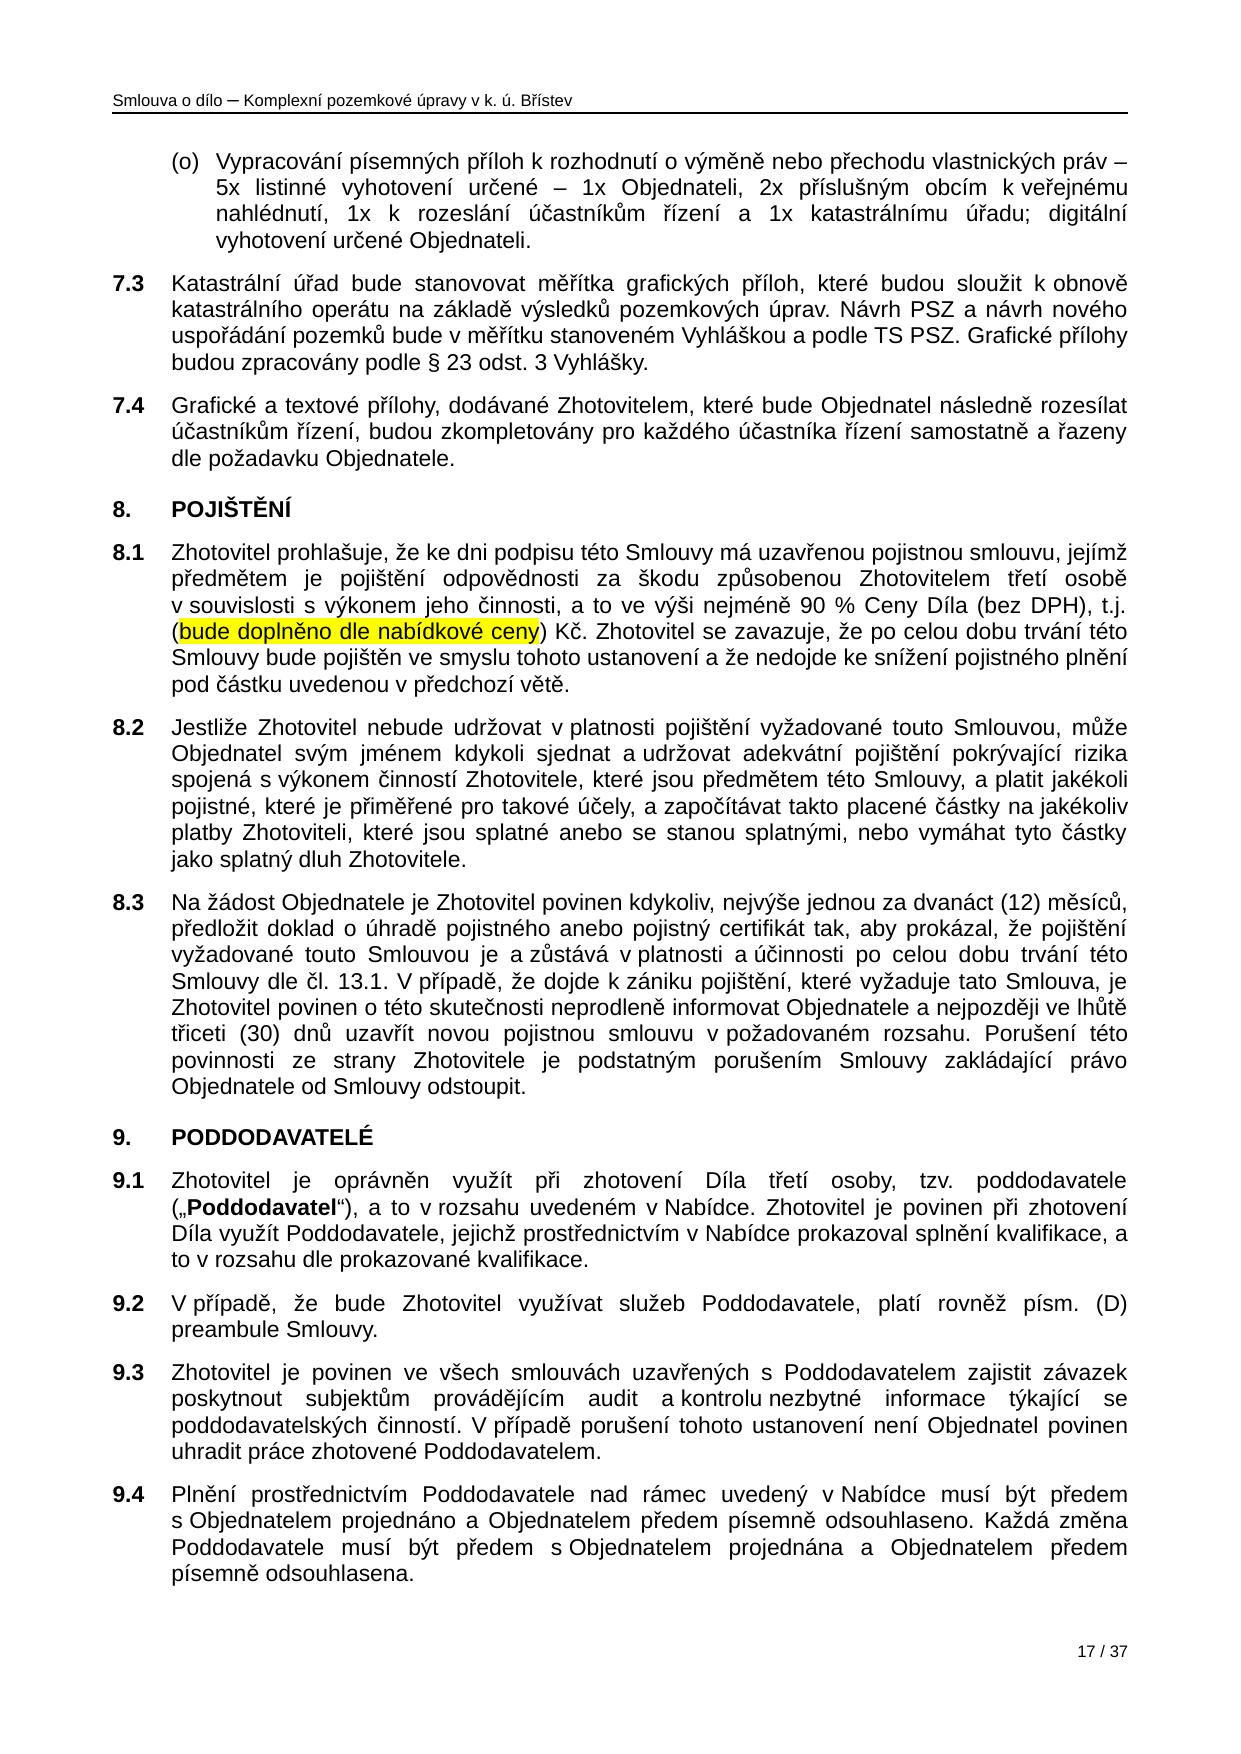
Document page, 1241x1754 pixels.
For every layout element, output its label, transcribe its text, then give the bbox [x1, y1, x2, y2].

text Katastrální úřad bude stanovovat měřítka grafických příloh, které budou sloužit k obnově katastrálního operátu na základě výsledků pozemkových úprav. Návrh PSZ a návrh nového uspořádání pozemků bude v měřítku stanoveném Vyhláškou a podle TS PSZ. Grafické přílohy budou zpracovány podle § 23 odst. 3 Vyhlášky. [112, 270, 1128, 375]
text V případě, že bude Zhotovitel využívat služeb Poddodavatele, platí rovněž písm. (D) preambule Smlouvy. [112, 1289, 1128, 1342]
text Zhotovitel je oprávněn využít při zhotovení Díla třetí osoby, tzv. poddodavatele („Poddodavatel“), a to v rozsahu uvedeném v Nabídce. Zhotovitel je povinen při zhotovení Díla využít Poddodavatele, jejichž prostřednictvím v Nabídce prokazoval splnění kvalifikace, a to v rozsahu dle prokazované kvalifikace. [112, 1167, 1128, 1273]
list Vypracování písemných příloh k rozhodnutí o výměně nebo přechodu vlastnických práv – 5x listinné vyhotovení určené – 1x Objednateli, 2x příslušným obcím k veřejnému nahlédnutí, 1x k rozeslání účastníkům řízení a 1x katastrálnímu úřadu; digitální vyhotovení určené Objednateli. [171, 148, 1128, 253]
text Zhotovitel prohlašuje, že ke dni podpisu této Smlouvy má uzavřenou pojistnou smlouvu, jejímž předmětem je pojištění odpovědnosti za škodu způsobenou Zhotovitelem třetí osobě v souvislosti s výkonem jeho činnosti, a to ve výši nejméně 90 % Ceny Díla (bez DPH), t.j. (bude doplněno dle nabídkové ceny) Kč. Zhotovitel se zavazuje, že po celou dobu trvání této Smlouvy bude pojištěn ve smyslu tohoto ustanovení a že nedojde ke snížení pojistného plnění pod částku uvedenou v předchozí větě. [112, 539, 1128, 697]
text Grafické a textové přílohy, dodávané Zhotovitelem, které bude Objednatel následně rozesílat účastníkům řízení, budou zkompletovány pro každého účastníka řízení samostatně a řazeny dle požadavku Objednatele. [112, 392, 1128, 471]
text Pojištění [112, 496, 1128, 522]
text Poddodavatelé [112, 1124, 1128, 1151]
text Na žádost Objednatele je Zhotovitel povinen kdykoliv, nejvýše jednou za dvanáct (12) měsíců, předložit doklad o úhradě pojistného anebo pojistný certifikát tak, aby prokázal, že pojištění vyžadované touto Smlouvou je a zůstává v platnosti a účinnosti po celou dobu trvání této Smlouvy dle čl. 13.1. V případě, že dojde k zániku pojištění, které vyžaduje tato Smlouva, je Zhotovitel povinen o této skutečnosti neprodleně informovat Objednatele a nejpozději ve lhůtě třiceti (30) dnů uzavřít novou pojistnou smlouvu v požadovaném rozsahu. Porušení této povinnosti ze strany Zhotovitele je podstatným porušením Smlouvy zakládající právo Objednatele od Smlouvy odstoupit. [112, 888, 1128, 1099]
text Zhotovitel je povinen ve všech smlouvách uzavřených s Poddodavatelem zajistit závazek poskytnout subjektům provádějícím audit a kontrolu nezbytné informace týkající se poddodavatelských činností. V případě porušení tohoto ustanovení není Objednatel povinen uhradit práce zhotovené Poddodavatelem. [112, 1359, 1128, 1464]
text Jestliže Zhotovitel nebude udržovat v platnosti pojištění vyžadované touto Smlouvou, může Objednatel svým jménem kdykoli sjednat a udržovat adekvátní pojištění pokrývající rizika spojená s výkonem činností Zhotovitele, které jsou předmětem této Smlouvy, a platit jakékoli pojistné, které je přiměřené pro takové účely, a započítávat takto placené částky na jakékoliv platby Zhotoviteli, které jsou splatné anebo se stanou splatnými, nebo vymáhat tyto částky jako splatný dluh Zhotovitele. [112, 714, 1128, 872]
text Plnění prostřednictvím Poddodavatele nad rámec uvedený v Nabídce musí být předem s Objednatelem projednáno a Objednatelem předem písemně odsouhlaseno. Každá změna Poddodavatele musí být předem s Objednatelem projednána a Objednatelem předem písemně odsouhlasena. [112, 1481, 1128, 1586]
